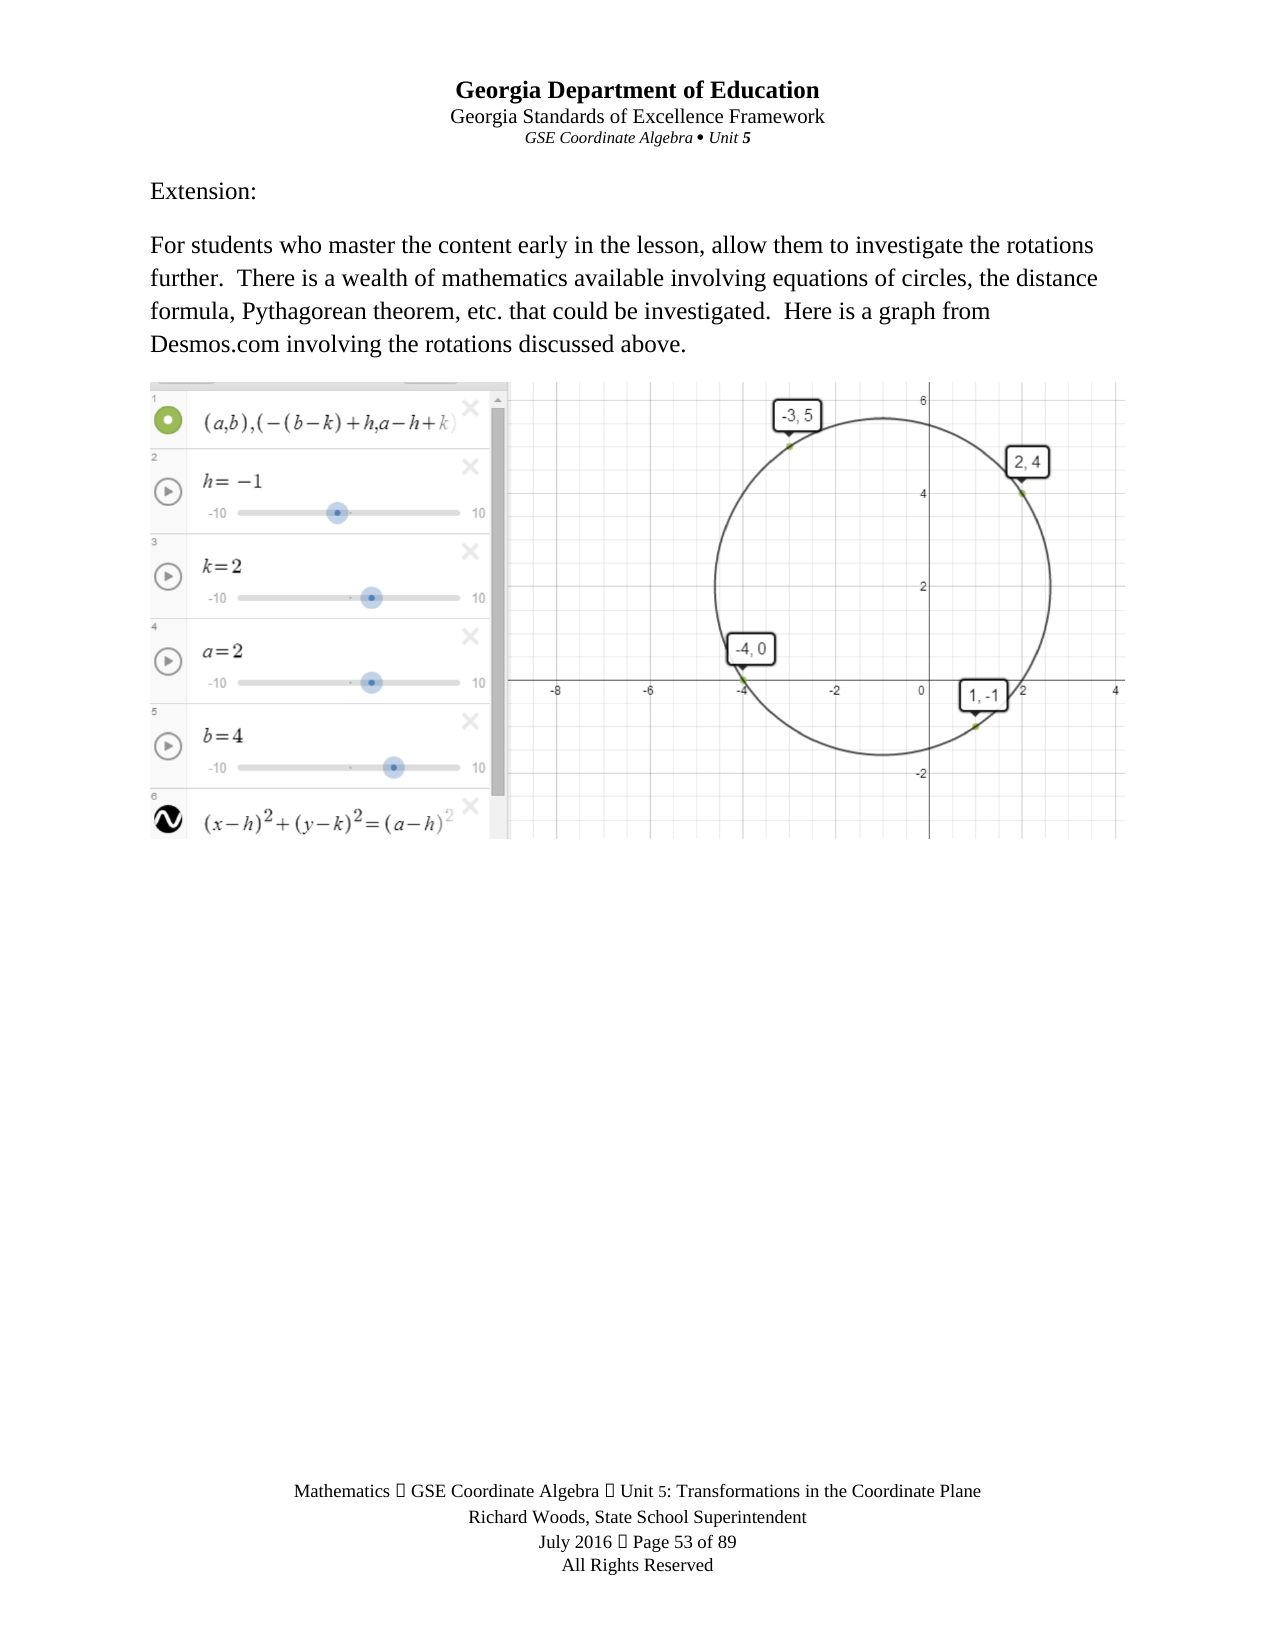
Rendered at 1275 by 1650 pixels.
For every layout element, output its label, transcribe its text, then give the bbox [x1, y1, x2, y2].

text For students who master the content early in the lesson, allow them to investigate the rotations further. There is a wealth of mathematics available involving equations of circles, the distance formula, Pythagorean theorem, etc. that could be investigated. Here is a graph from Desmos.com involving the rotations discussed above. [150, 230, 1125, 357]
picture [150, 382, 1125, 839]
text Extension: [150, 176, 1125, 204]
